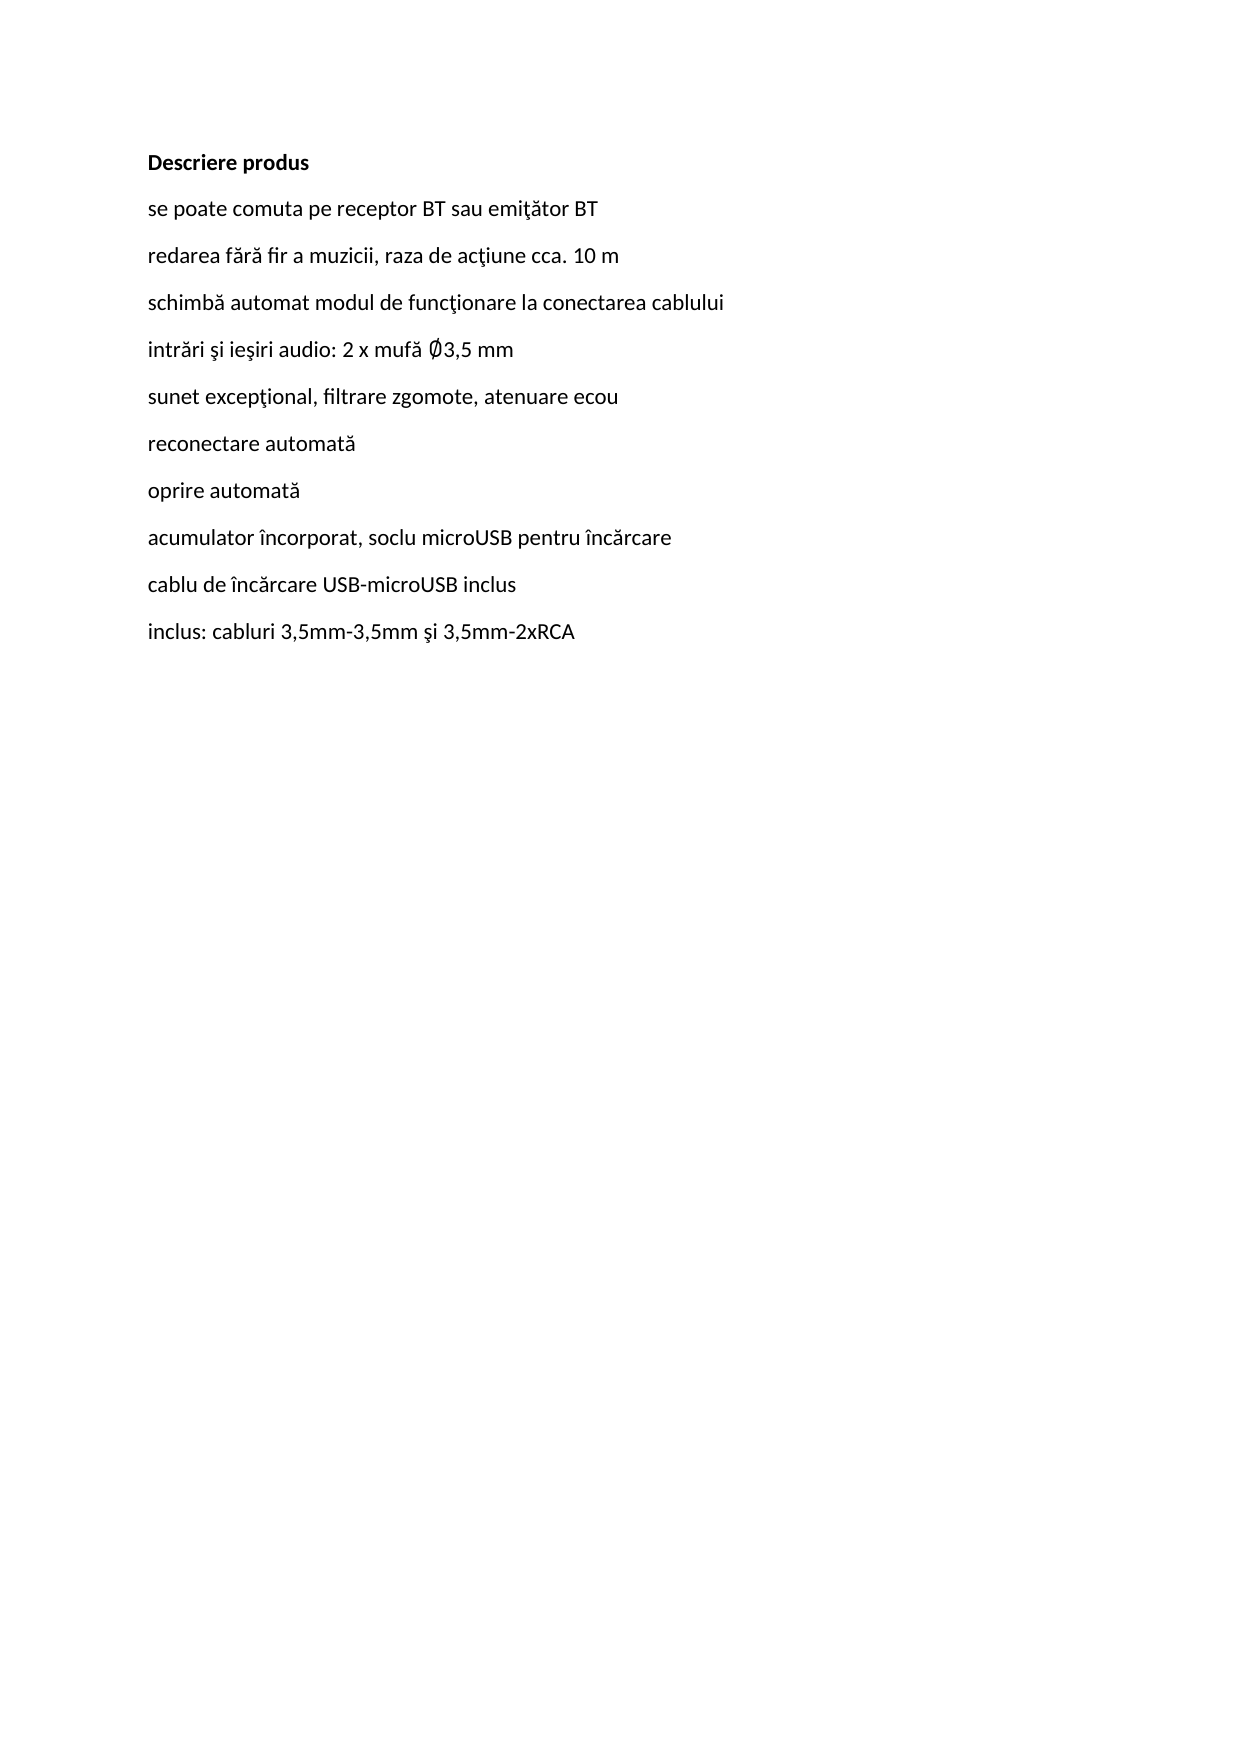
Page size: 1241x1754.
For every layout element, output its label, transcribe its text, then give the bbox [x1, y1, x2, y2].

text intrări şi ieşiri audio: 2 x mufă ∅3,5 mm [148, 335, 1093, 363]
text redarea fără fir a muzicii, raza de acţiune cca. 10 m [148, 241, 1093, 269]
text sunet excepţional, filtrare zgomote, atenuare ecou [148, 382, 1093, 410]
text se poate comuta pe receptor BT sau emiţător BT [148, 194, 1093, 222]
text inclus: cabluri 3,5mm-3,5mm şi 3,5mm-2xRCA [148, 617, 1093, 645]
text oprire automată [148, 476, 1093, 504]
text reconectare automată [148, 429, 1093, 457]
text cablu de încărcare USB-microUSB inclus [148, 570, 1093, 598]
text schimbă automat modul de funcţionare la conectarea cablului [148, 288, 1093, 316]
text acumulator încorporat, soclu microUSB pentru încărcare [148, 523, 1093, 551]
text Descriere produs [148, 148, 1093, 176]
